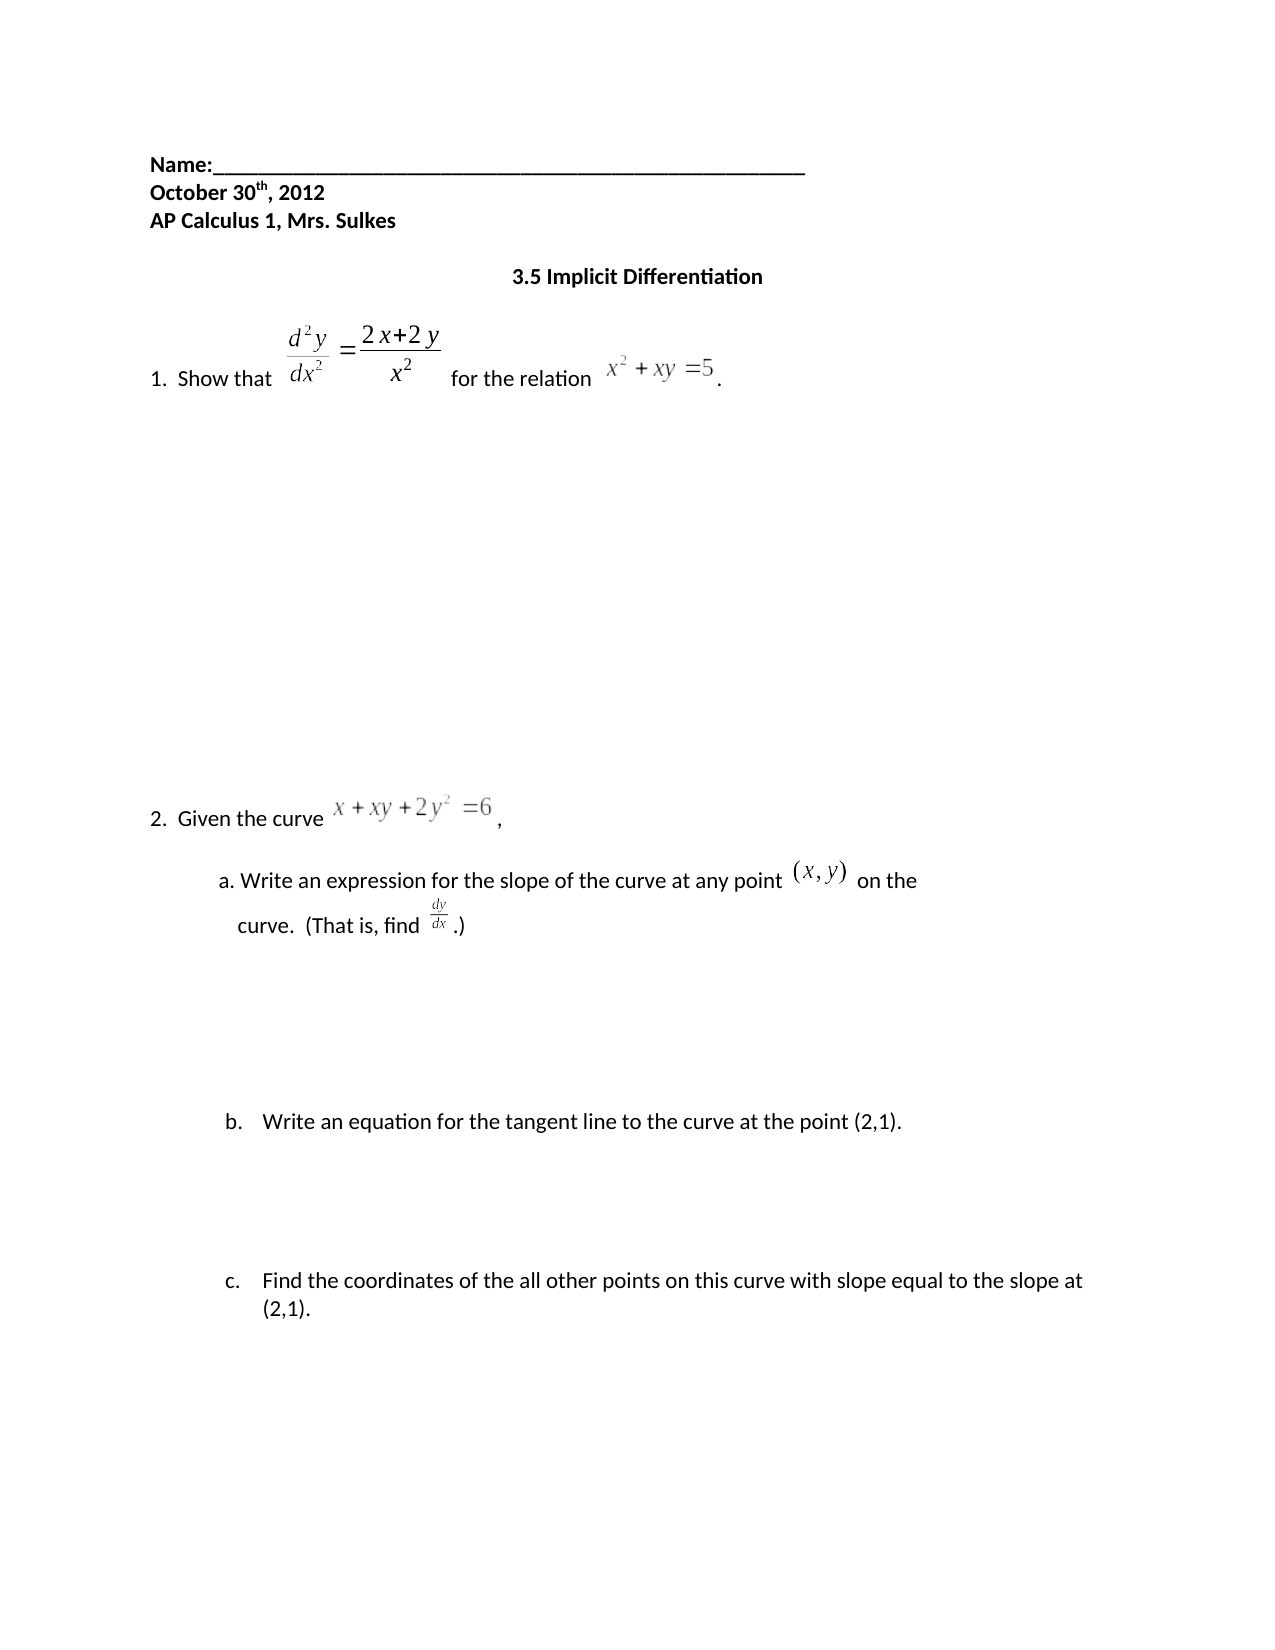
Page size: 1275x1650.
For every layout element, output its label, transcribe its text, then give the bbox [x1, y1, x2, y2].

list Write an equation for the tangent line to the curve at the point (2,1). [225, 1107, 1125, 1135]
text October 30th, 2012 [150, 178, 1125, 206]
text a. Write an expression for the slope of the curve at any point on the [187, 857, 1125, 894]
list Find the coordinates of the all other points on this curve with slope equal to the slope at (2,1). [225, 1266, 1125, 1322]
text 3.5 Implicit Differentiation [150, 262, 1125, 290]
text Name:____________________________________________________ [150, 150, 1125, 178]
text curve. (That is, find .) [150, 894, 1125, 939]
text 1. Show that for the relation . [150, 318, 1125, 393]
text 2. Given the curve , [150, 789, 1125, 832]
text AP Calculus 1, Mrs. Sulkes [150, 206, 1125, 234]
